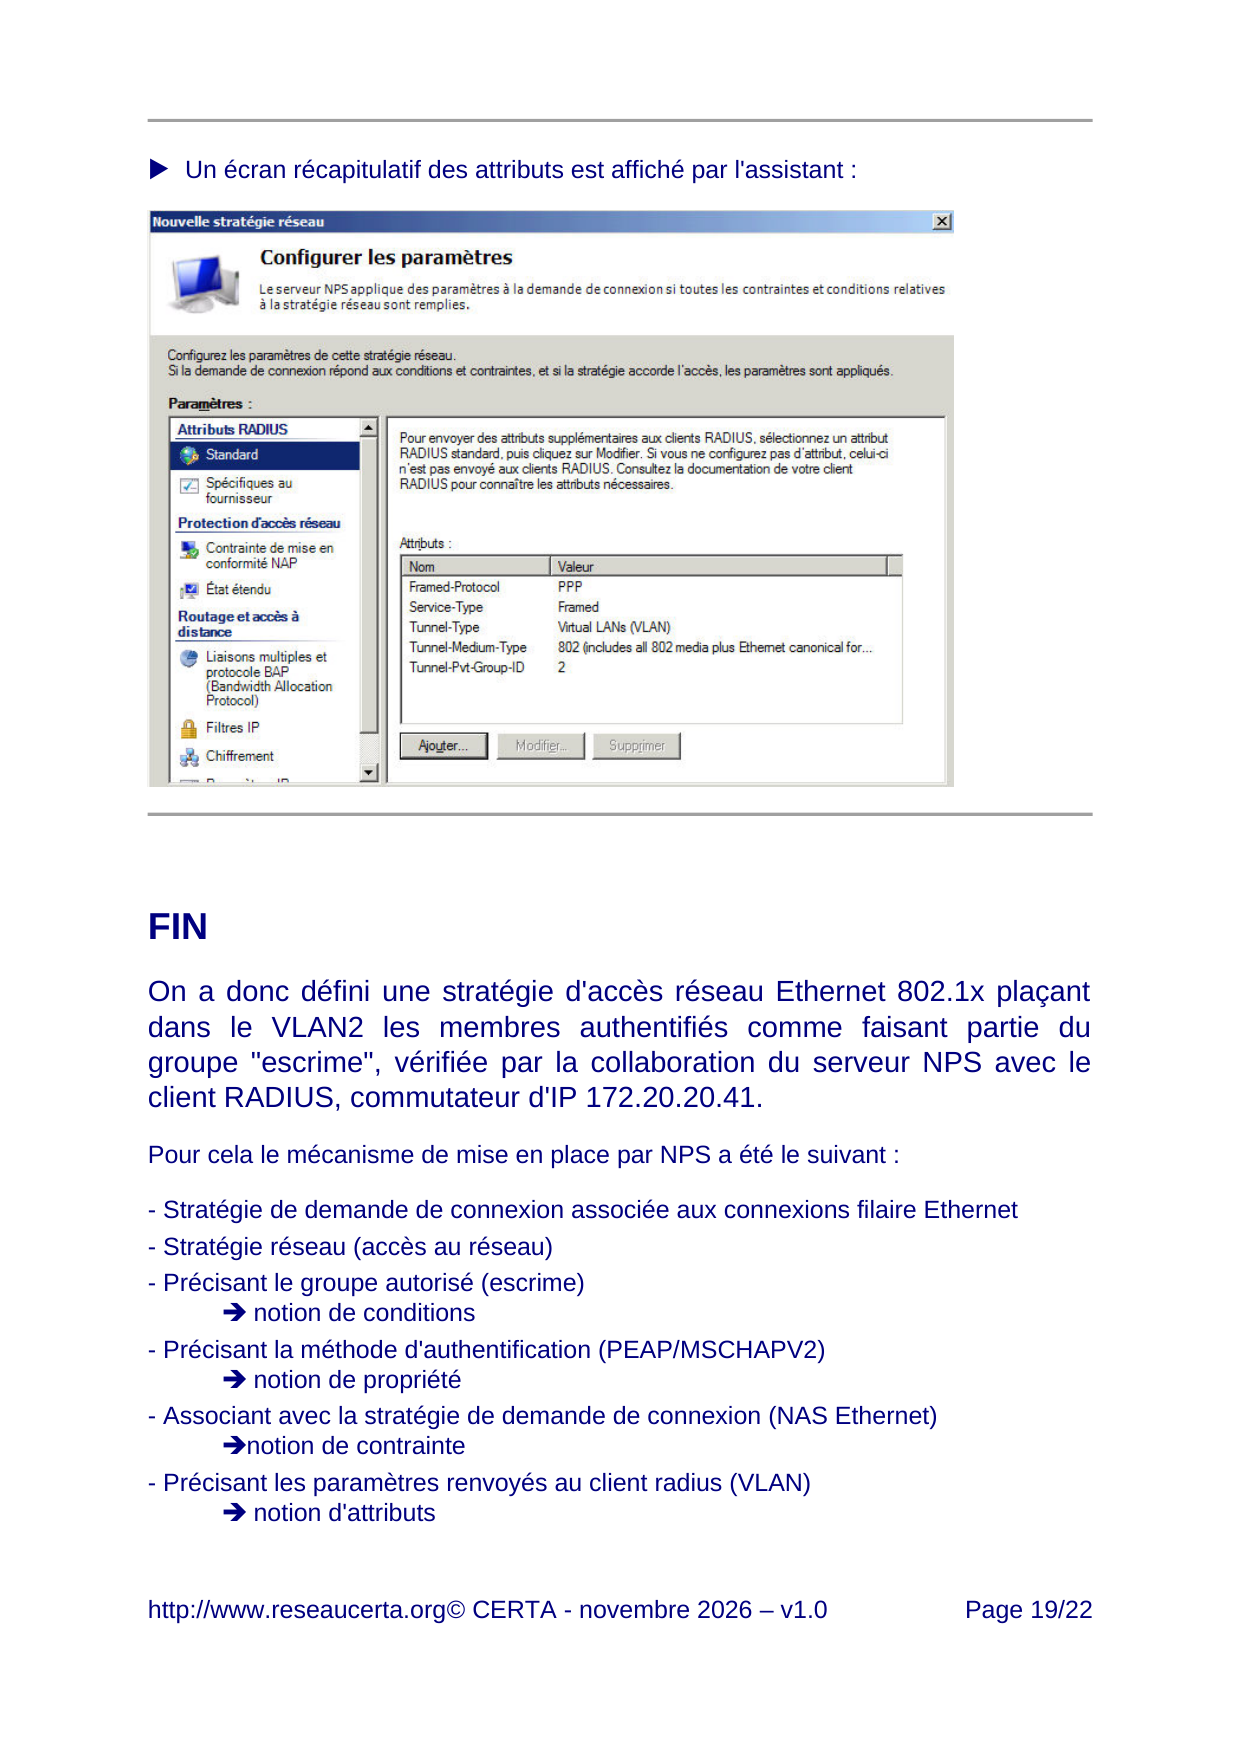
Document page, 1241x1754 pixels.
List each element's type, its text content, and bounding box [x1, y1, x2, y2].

text - Stratégie réseau (accès au réseau) [148, 1232, 1092, 1260]
text Un écran récapitulatif des attributs est affiché par l'assistant : [148, 155, 1092, 184]
text - Précisant les paramètres renvoyés au client radius (VLAN) notion d'attributs [148, 1468, 1092, 1527]
text - Précisant la méthode d'authentification (PEAP/MSCHAPV2) notion de propriété [148, 1334, 1092, 1393]
text - Précisant le groupe autorisé (escrime) notion de conditions [148, 1268, 1092, 1327]
picture [147, 210, 954, 787]
text - Associant avec la stratégie de demande de connexion (NAS Ethernet) notion de contrainte [148, 1401, 1092, 1460]
text On a donc défini une stratégie d'accès réseau Ethernet 802.1x plaçant dans le VLAN2 les membres authentifiés comme faisant partie du groupe "escrime", vérifiée par la collaboration du serveur NPS avec le client RADIUS, commutateur d'IP 172.20.20.41. [148, 974, 1092, 1113]
text FIN [148, 904, 1092, 947]
text Pour cela le mécanisme de mise en place par NPS a été le suivant : [148, 1140, 1092, 1169]
text - Stratégie de demande de connexion associée aux connexions filaire Ethernet [148, 1195, 1092, 1224]
